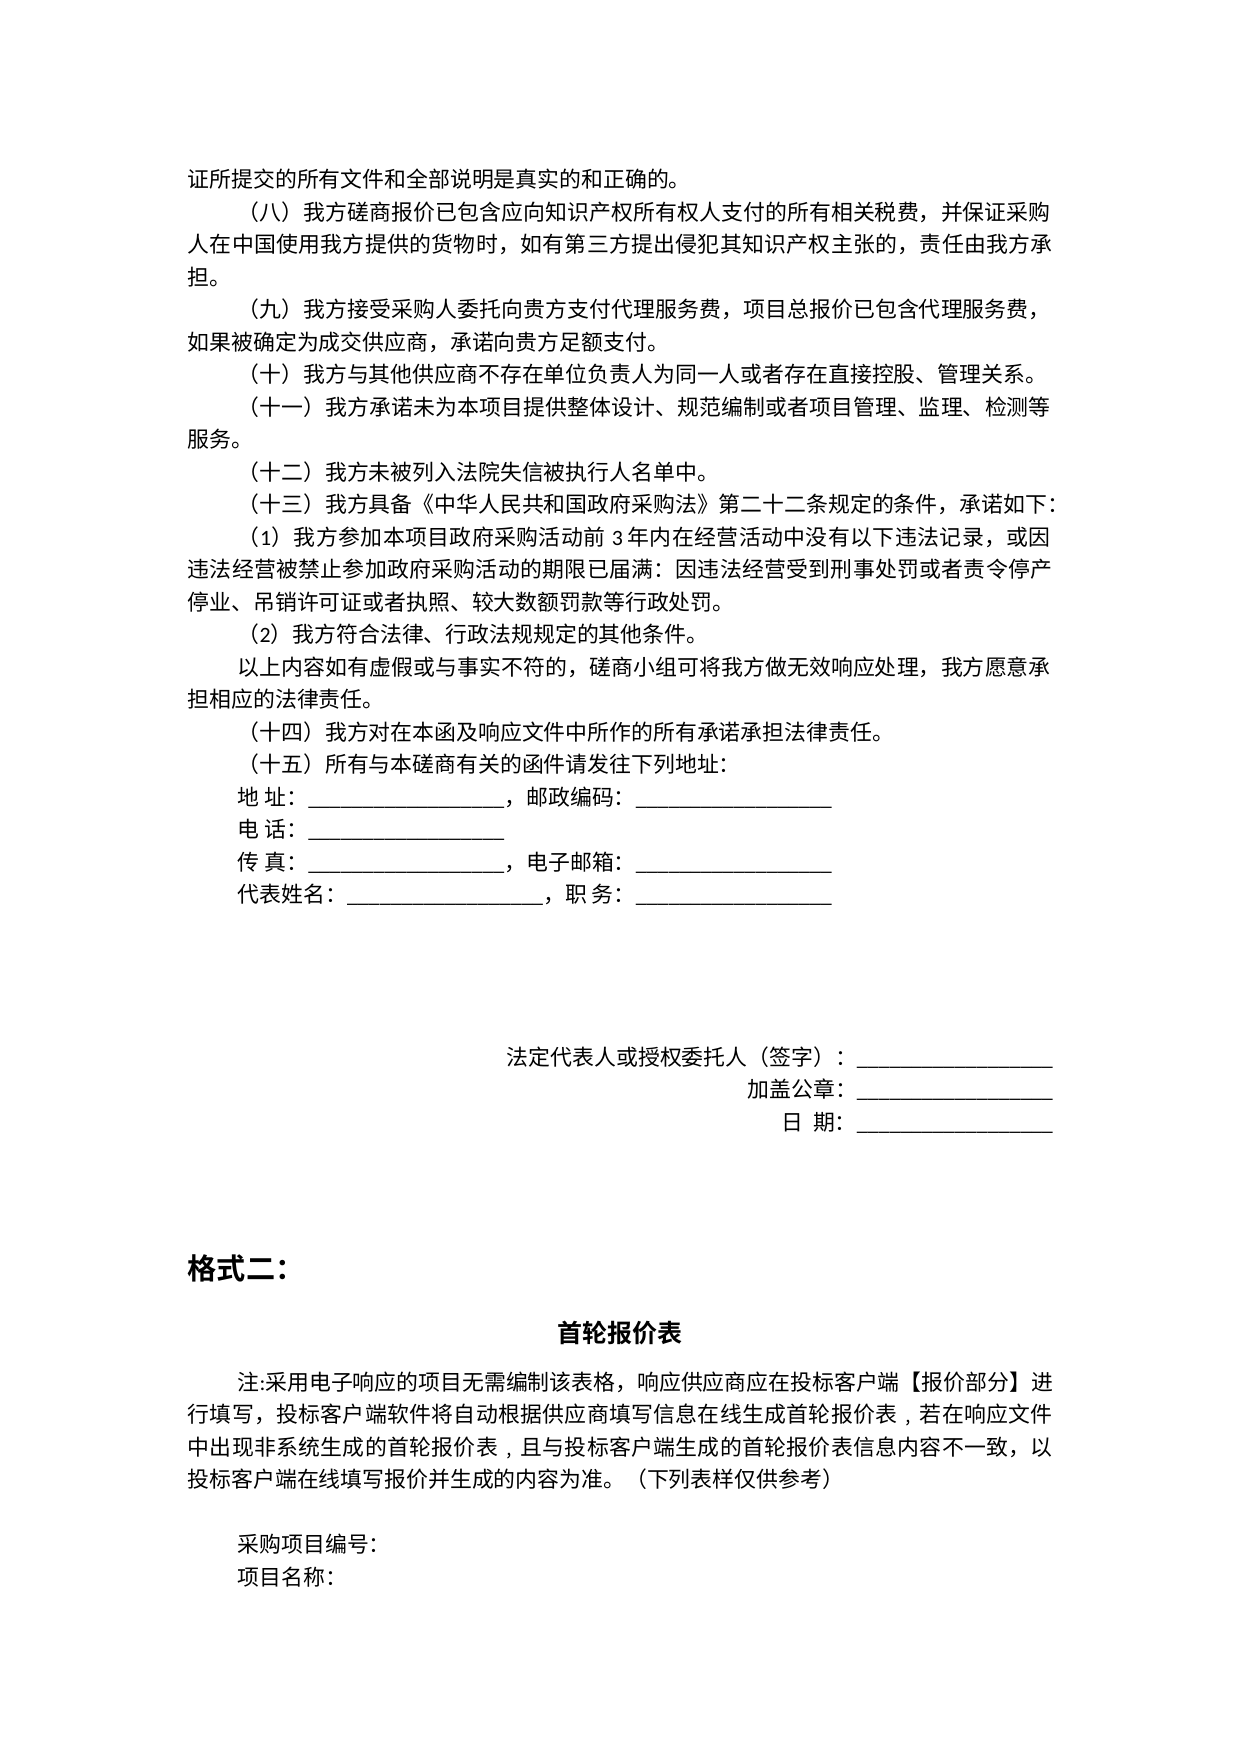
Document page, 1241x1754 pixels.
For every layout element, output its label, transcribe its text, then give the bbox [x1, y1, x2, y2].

text （九）我方接受采购人委托向贵方支付代理服务费，项目总报价已包含代理服务费，如果被确定为成交供应商，承诺向贵方足额支付。 [187, 292, 1053, 357]
text 采购项目编号： [187, 1527, 1053, 1559]
text 日 期：__________________ [187, 1104, 1053, 1137]
text 以上内容如有虚假或与事实不符的，磋商小组可将我方做无效响应处理，我方愿意承担相应的法律责任。 [187, 649, 1053, 714]
text （十）我方与其他供应商不存在单位负责人为同一人或者存在直接控股、管理关系。 [187, 357, 1053, 389]
text （十五）所有与本磋商有关的函件请发往下列地址： [187, 747, 1053, 779]
text 地 址：__________________，邮政编码：__________________ [187, 779, 1053, 812]
text 电 话：__________________ [187, 812, 1053, 844]
text 代表姓名：__________________，职 务：__________________ [187, 877, 1053, 909]
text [187, 162, 1053, 194]
text 格式二： [187, 1234, 1053, 1299]
text 传 真：__________________，电子邮箱：__________________ [187, 844, 1053, 877]
text 项目名称： [187, 1559, 1053, 1592]
text （八）我方磋商报价已包含应向知识产权所有权人支付的所有相关税费，并保证采购人在中国使用我方提供的货物时，如有第三方提出侵犯其知识产权主张的，责任由我方承担。 [187, 194, 1053, 292]
text 注:采用电子响应的项目无需编制该表格，响应供应商应在投标客户端【报价部分】进行填写，投标客户端软件将自动根据供应商填写信息在线生成首轮报价表﹐若在响应文件中出现非系统生成的首轮报价表﹐且与投标客户端生成的首轮报价表信息内容不一致，以投标客户端在线填写报价并生成的内容为准。（下列表样仅供参考） [187, 1364, 1053, 1527]
text （2）我方符合法律、行政法规规定的其他条件。 [187, 617, 1053, 649]
text （十一）我方承诺未为本项目提供整体设计、规范编制或者项目管理、监理、检测等服务。 [187, 389, 1053, 454]
text （十二）我方未被列入法院失信被执行人名单中。 [187, 454, 1053, 487]
text （1）我方参加本项目政府采购活动前3年内在经营活动中没有以下违法记录，或因违法经营被禁止参加政府采购活动的期限已届满：因违法经营受到刑事处罚或者责令停产停业、吊销许可证或者执照、较大数额罚款等行政处罚。 [187, 519, 1053, 617]
text （十四）我方对在本函及响应文件中所作的所有承诺承担法律责任。 [187, 714, 1053, 747]
text 法定代表人或授权委托人（签字）：__________________ [187, 1039, 1053, 1072]
text 加盖公章：__________________ [187, 1072, 1053, 1104]
text （十三）我方具备《中华人民共和国政府采购法》第二十二条规定的条件，承诺如下： [187, 487, 1053, 519]
text 首轮报价表 [187, 1299, 1053, 1364]
